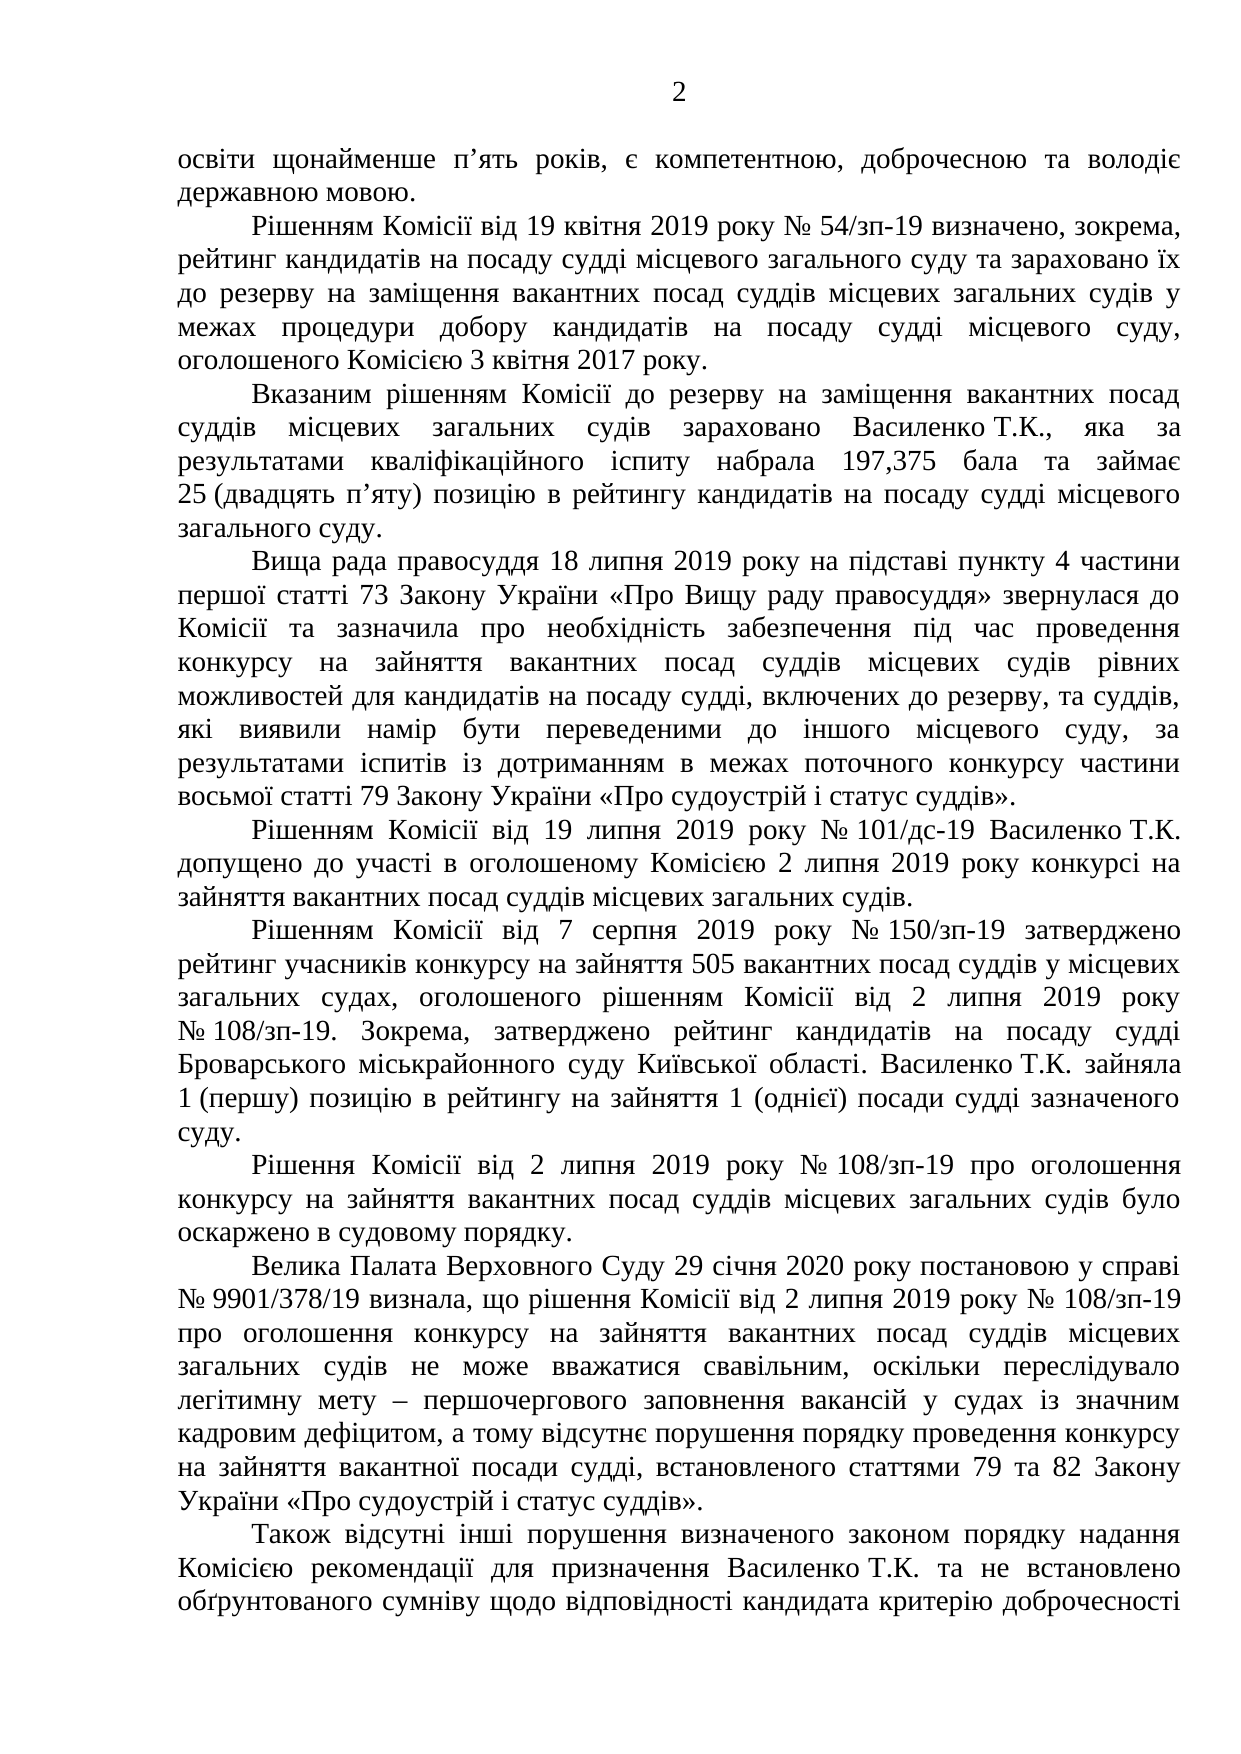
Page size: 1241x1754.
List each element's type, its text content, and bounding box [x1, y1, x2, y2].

text Вища рада правосуддя 18 липня 2019 року на підставі пункту 4 частини першої статті 73 Закону України «Про Вищу раду правосуддя» звернулася до Комісії та зазначила про необхідність забезпечення під час проведення конкурсу на зайняття вакантних посад суддів місцевих судів рівних можливостей для кандидатів на посаду судді, включених до резерву, та суддів, які виявили намір бути переведеними до іншого місцевого суду, за результатами іспитів із дотриманням в межах поточного конкурсу частини восьмої статті 79 Закону України «Про судоустрій і статус суддів». [177, 543, 1181, 812]
text Рішенням Комісії від 19 липня 2019 року № 101/дс-19 Василенко Т.К. допущено до участі в оголошеному Комісією 2 липня 2019 року конкурсі на зайняття вакантних посад суддів місцевих загальних судів. [177, 812, 1181, 912]
text Рішенням Комісії від 19 квітня 2019 року № 54/зп-19 визначено, зокрема, рейтинг кандидатів на посаду судді місцевого загального суду та зараховано їх до резерву на заміщення вакантних посад суддів місцевих загальних судів у межах процедури добору кандидатів на посаду судді місцевого суду, оголошеного Комісією 3 квітня 2017 року. [177, 208, 1181, 376]
text Рішенням Комісії від 7 серпня 2019 року № 150/зп-19 затверджено рейтинг учасників конкурсу на зайняття 505 вакантних посад суддів у місцевих загальних судах, оголошеного рішенням Комісії від 2 липня 2019 року № 108/зп-19. Зокрема, затверджено рейтинг кандидатів на посаду судді Броварського міськрайонного суду Київської області. Василенко Т.К. зайняла 1 (першу) позицію в рейтингу на зайняття 1 (однієї) посади судді зазначеного суду. [177, 912, 1181, 1147]
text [177, 141, 1181, 208]
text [177, 1516, 1181, 1617]
text Велика Палата Верховного Суду 29 січня 2020 року постановою у справі № 9901/378/19 визнала, що рішення Комісії від 2 липня 2019 року № 108/зп-19 про оголошення конкурсу на зайняття вакантних посад суддів місцевих загальних судів не може вважатися свавільним, оскільки переслідувало легітимну мету – першочергового заповнення вакансій у судах із значним кадровим дефіцитом, а тому відсутнє порушення порядку проведення конкурсу на зайняття вакантної посади судді, встановленого статтями 79 та 82 Закону України «Про судоустрій і статус суддів». [177, 1248, 1181, 1516]
text Вказаним рішенням Комісії до резерву на заміщення вакантних посад суддів місцевих загальних судів зараховано Василенко Т.К., яка за результатами кваліфікаційного іспиту набрала 197,375 бала та займає 25 (двадцять п’яту) позицію в рейтингу кандидатів на посаду судді місцевого загального суду. [177, 376, 1181, 543]
text Рішення Комісії від 2 липня 2019 року № 108/зп-19 про оголошення конкурсу на зайняття вакантних посад суддів місцевих загальних судів було оскаржено в судовому порядку. [177, 1147, 1181, 1248]
